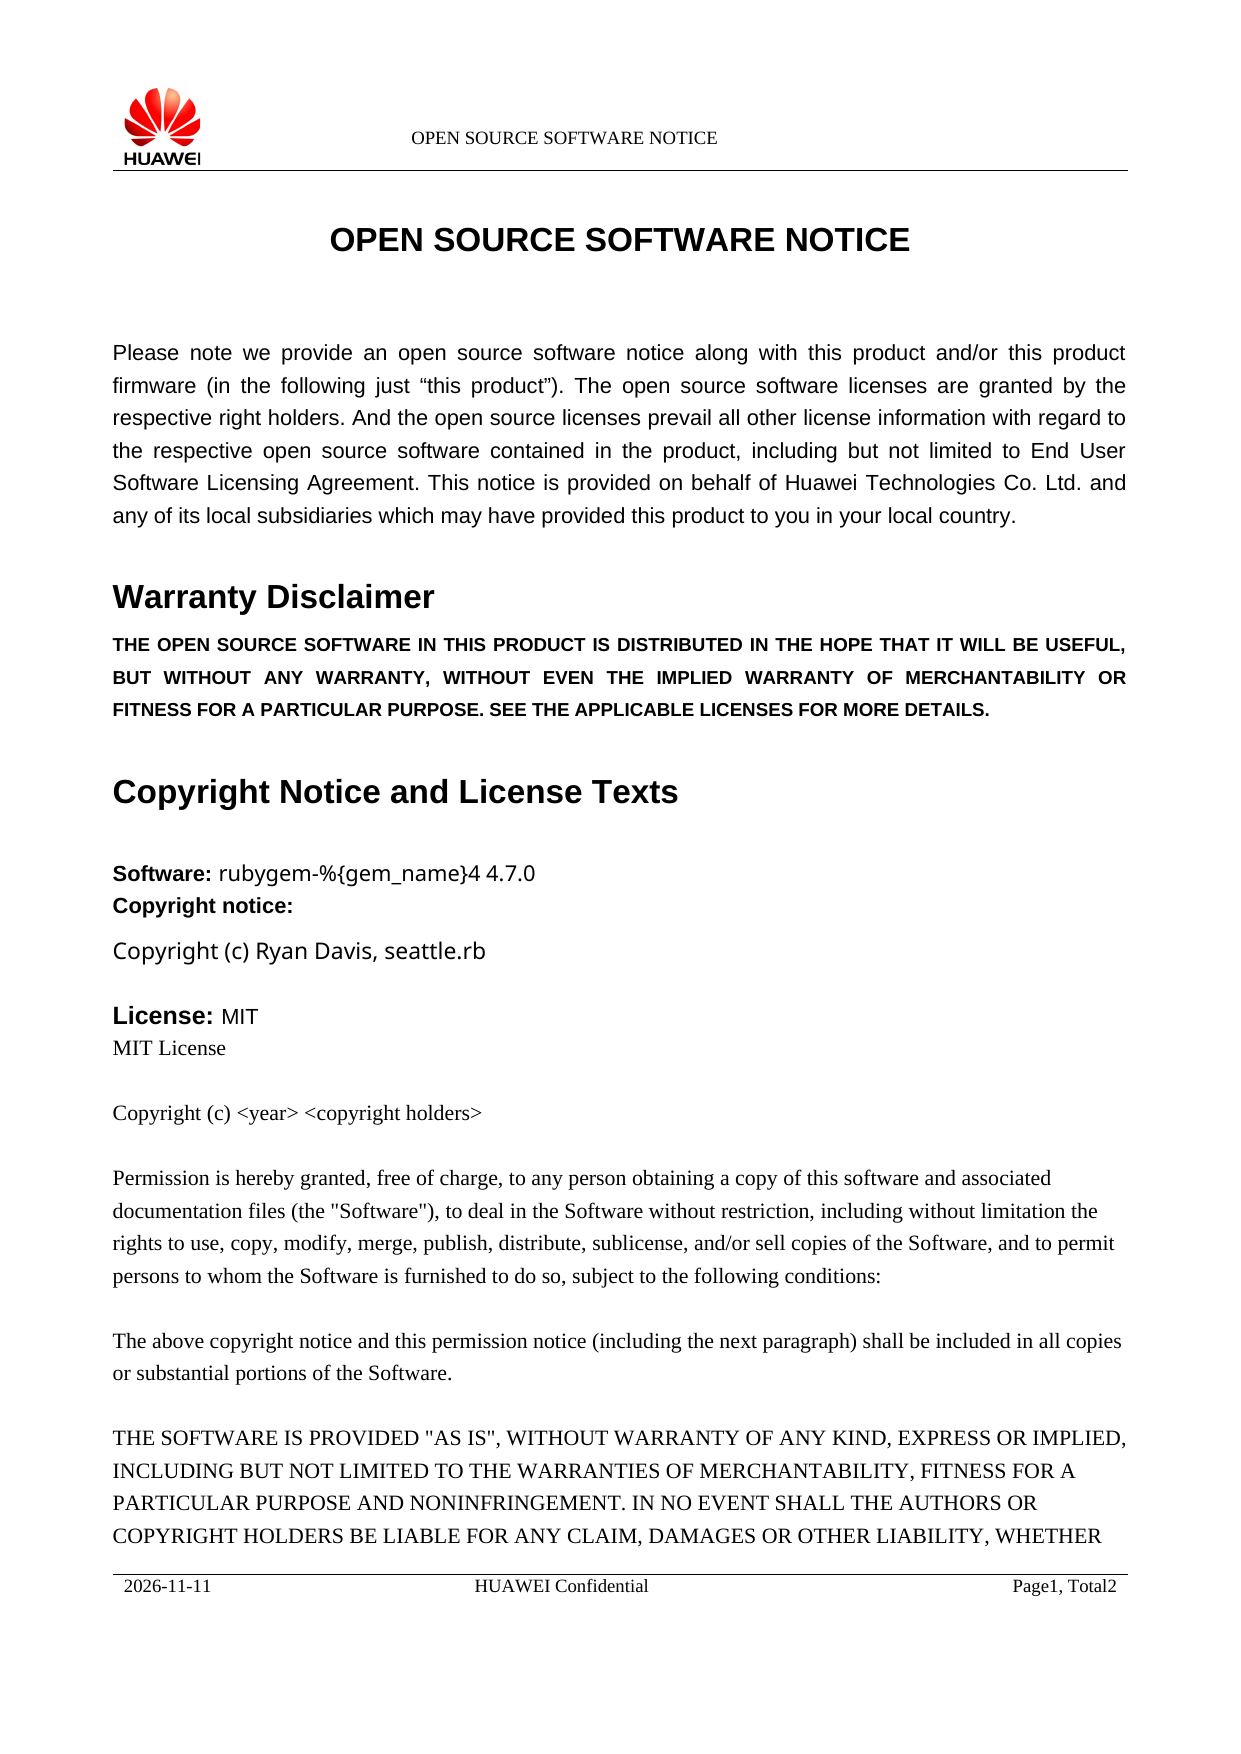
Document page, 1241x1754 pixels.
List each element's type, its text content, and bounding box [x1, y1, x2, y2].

text The open source software in this product is distributed in the hope that it will be useful, but WITHOUT ANY WARRANTY, without even the implied warranty of MERCHANTABILITY or FITNESS FOR A PARTICULAR PURPOSE. See the applicable licenses for more details. [112, 629, 1128, 726]
text Copyright Notice and License Texts [112, 759, 1128, 824]
title Software: rubygem-%{gem_name}4 4.7.0 [112, 856, 1128, 889]
text Please note we provide an open source software notice along with this product and/or this product firmware (in the following just “this product”). The open source software licenses are granted by the respective right holders. And the open source licenses prevail all other license information with regard to the respective open source software contained in the product, including but not limited to End User Software Licensing Agreement. This notice is provided on behalf of Huawei Technologies Co. Ltd. and any of its local subsidiaries which may have provided this product to you in your local country. [112, 336, 1128, 531]
text OPEN SOURCE SOFTWARE NOTICE [112, 206, 1128, 271]
text Copyright (c) Ryan Davis, seattle.rb [112, 934, 1128, 999]
text Warranty Disclaimer [112, 564, 1128, 629]
picture [124, 88, 201, 165]
text Copyright notice: [112, 889, 1128, 921]
text License: MIT [112, 999, 1128, 1031]
